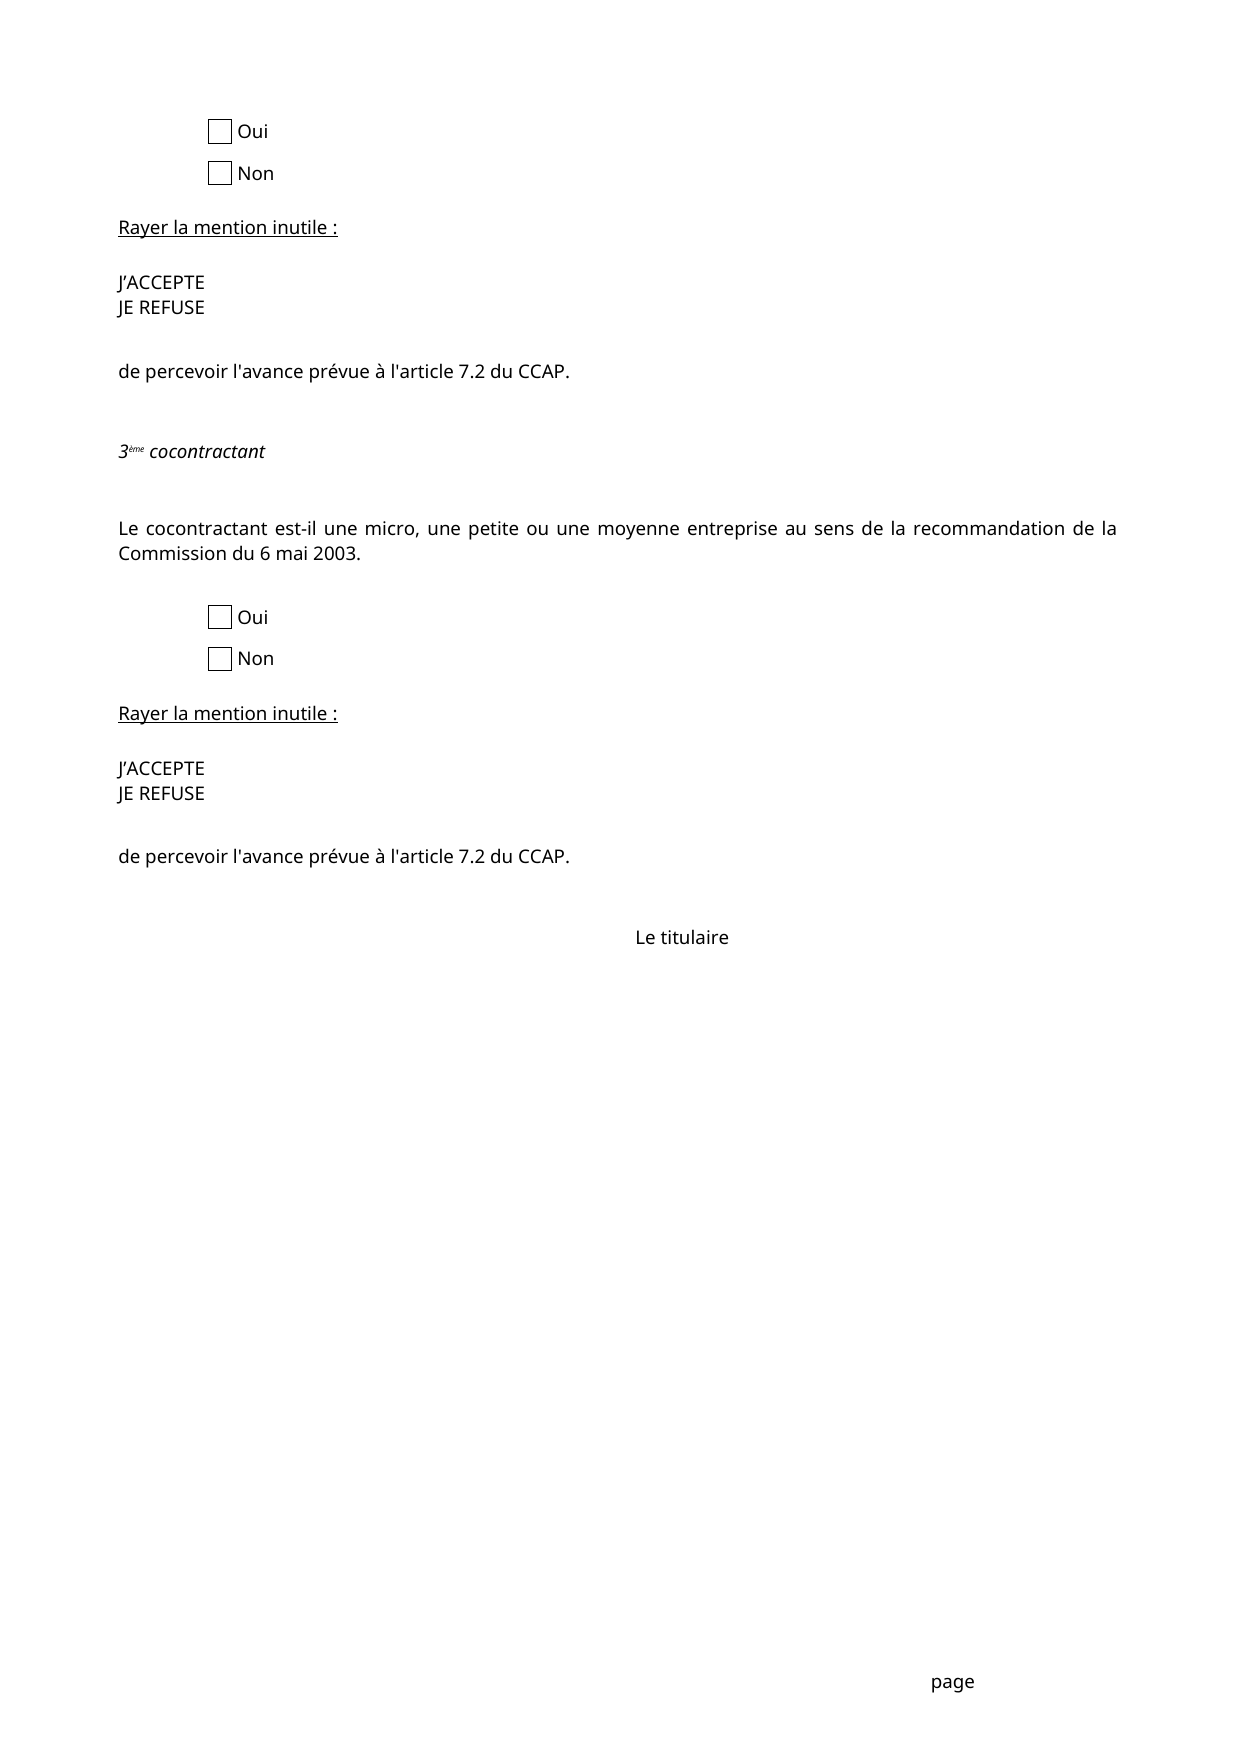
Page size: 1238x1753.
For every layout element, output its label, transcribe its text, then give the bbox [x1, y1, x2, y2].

text JE REFUSE [118, 780, 1119, 806]
text Non [207, 160, 1119, 185]
text de percevoir l'avance prévue à l'article 7.2 du CCAP. [118, 844, 1119, 869]
text J’ACCEPTE [118, 755, 1119, 780]
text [118, 515, 1119, 566]
text Rayer la mention inutile : [118, 214, 1119, 240]
text Rayer la mention inutile : [118, 700, 1119, 726]
text Oui [207, 118, 1119, 144]
text 3ème cocontractant [118, 438, 1119, 464]
text Non [207, 646, 1119, 671]
text Le titulaire [118, 924, 1152, 950]
text JE REFUSE [118, 294, 1119, 320]
text Oui [207, 604, 1119, 629]
text J’ACCEPTE [118, 269, 1119, 294]
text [118, 358, 1119, 383]
